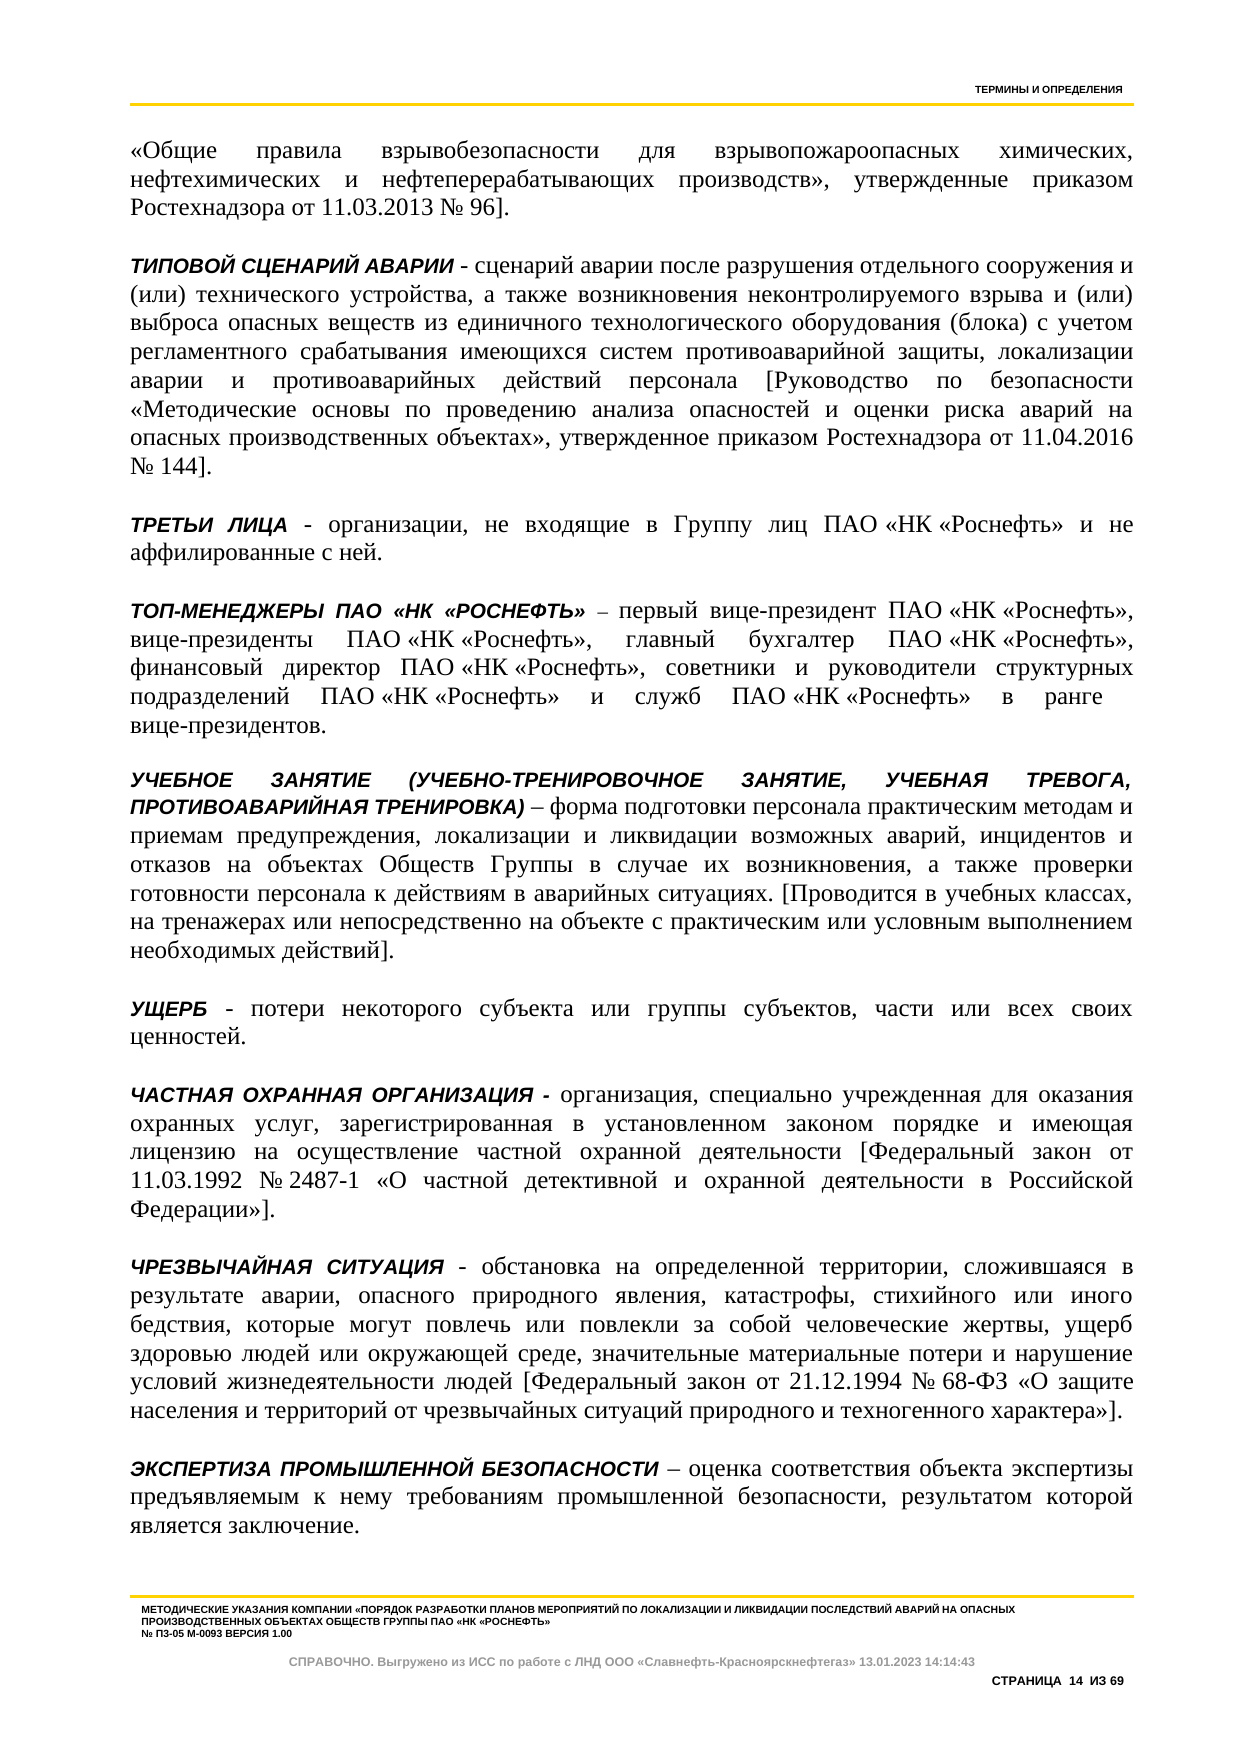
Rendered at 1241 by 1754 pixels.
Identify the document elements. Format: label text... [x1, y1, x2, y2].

text ЧАСТНАЯ ОХРАННАЯ ОРГАНИЗАЦИЯ - организация, специально учрежденная для оказания охранных услуг, зарегистрированная в установленном законом порядке и имеющая лицензию на осуществление частной охранной деятельности [Федеральный закон от 11.03.1992 № 2487-1 «О частной детективной и охранной деятельности в Российской Федерации»]. [130, 1079, 1134, 1223]
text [130, 135, 1134, 221]
text ТОП-МЕНЕДЖЕРЫ ПАО «НК «РОСНЕФТЬ» – первый вице-президент ПАО «НК «Роснефть», вице-президенты ПАО «НК «Роснефть», главный бухгалтер ПАО «НК «Роснефть», финансовый директор ПАО «НК «Роснефть», советники и руководители структурных подразделений ПАО «НК «Роснефть» и служб ПАО «НК «Роснефть» в ранге вице-президентов. [130, 595, 1134, 739]
text ЧРЕЗВЫЧАЙНАЯ СИТУАЦИЯ - обстановка на определенной территории, сложившаяся в результате аварии, опасного природного явления, катастрофы, стихийного или иного бедствия, которые могут повлечь или повлекли за собой человеческие жертвы, ущерб здоровью людей или окружающей среде, значительные материальные потери и нарушение условий жизнедеятельности людей [Федеральный закон от 21.12.1994 № 68-ФЗ «О защите населения и территорий от чрезвычайных ситуаций природного и техногенного характера»]. [130, 1251, 1134, 1424]
text УЩЕРБ - потери некоторого субъекта или группы субъектов, части или всех своих ценностей. [130, 993, 1134, 1050]
text УЧЕБНОЕ ЗАНЯТИЕ (УЧЕБНО-ТРЕНИРОВОЧНОЕ ЗАНЯТИЕ, УЧЕБНАЯ ТРЕВОГА, ПРОТИВОАВАРИЙНАЯ ТРЕНИРОВКА) – форма подготовки персонала практическим методам и приемам предупреждения, локализации и ликвидации возможных аварий, инцидентов и отказов на объектах Обществ Группы в случае их возникновения, а также проверки готовности персонала к действиям в аварийных ситуациях. [Проводится в учебных классах, на тренажерах или непосредственно на объекте с практическим или условным выполнением необходимых действий]. [130, 767, 1134, 964]
text ТРЕТЬИ ЛИЦА - организации, не входящие в Группу лиц ПАО «НК «Роснефть» и не аффилированные с ней. [130, 509, 1134, 566]
text ТИПОВОЙ СЦЕНАРИЙ АВАРИИ - сценарий аварии после разрушения отдельного сооружения и (или) технического устройства, а также возникновения неконтролируемого взрыва и (или) выброса опасных веществ из единичного технологического оборудования (блока) с учетом регламентного срабатывания имеющихся систем противоаварийной защиты, локализации аварии и противоаварийных действий персонала [Руководство по безопасности «Методические основы по проведению анализа опасностей и оценки риска аварий на опасных производственных объектах», утвержденное приказом Ростехнадзора от 11.04.2016 № 144]. [130, 250, 1134, 480]
text ЭКСПЕРТИЗА ПРОМЫШЛЕННОЙ БЕЗОПАСНОСТИ – оценка соответствия объекта экспертизы предъявляемым к нему требованиям промышленной безопасности, результатом которой является заключение. [130, 1453, 1134, 1539]
